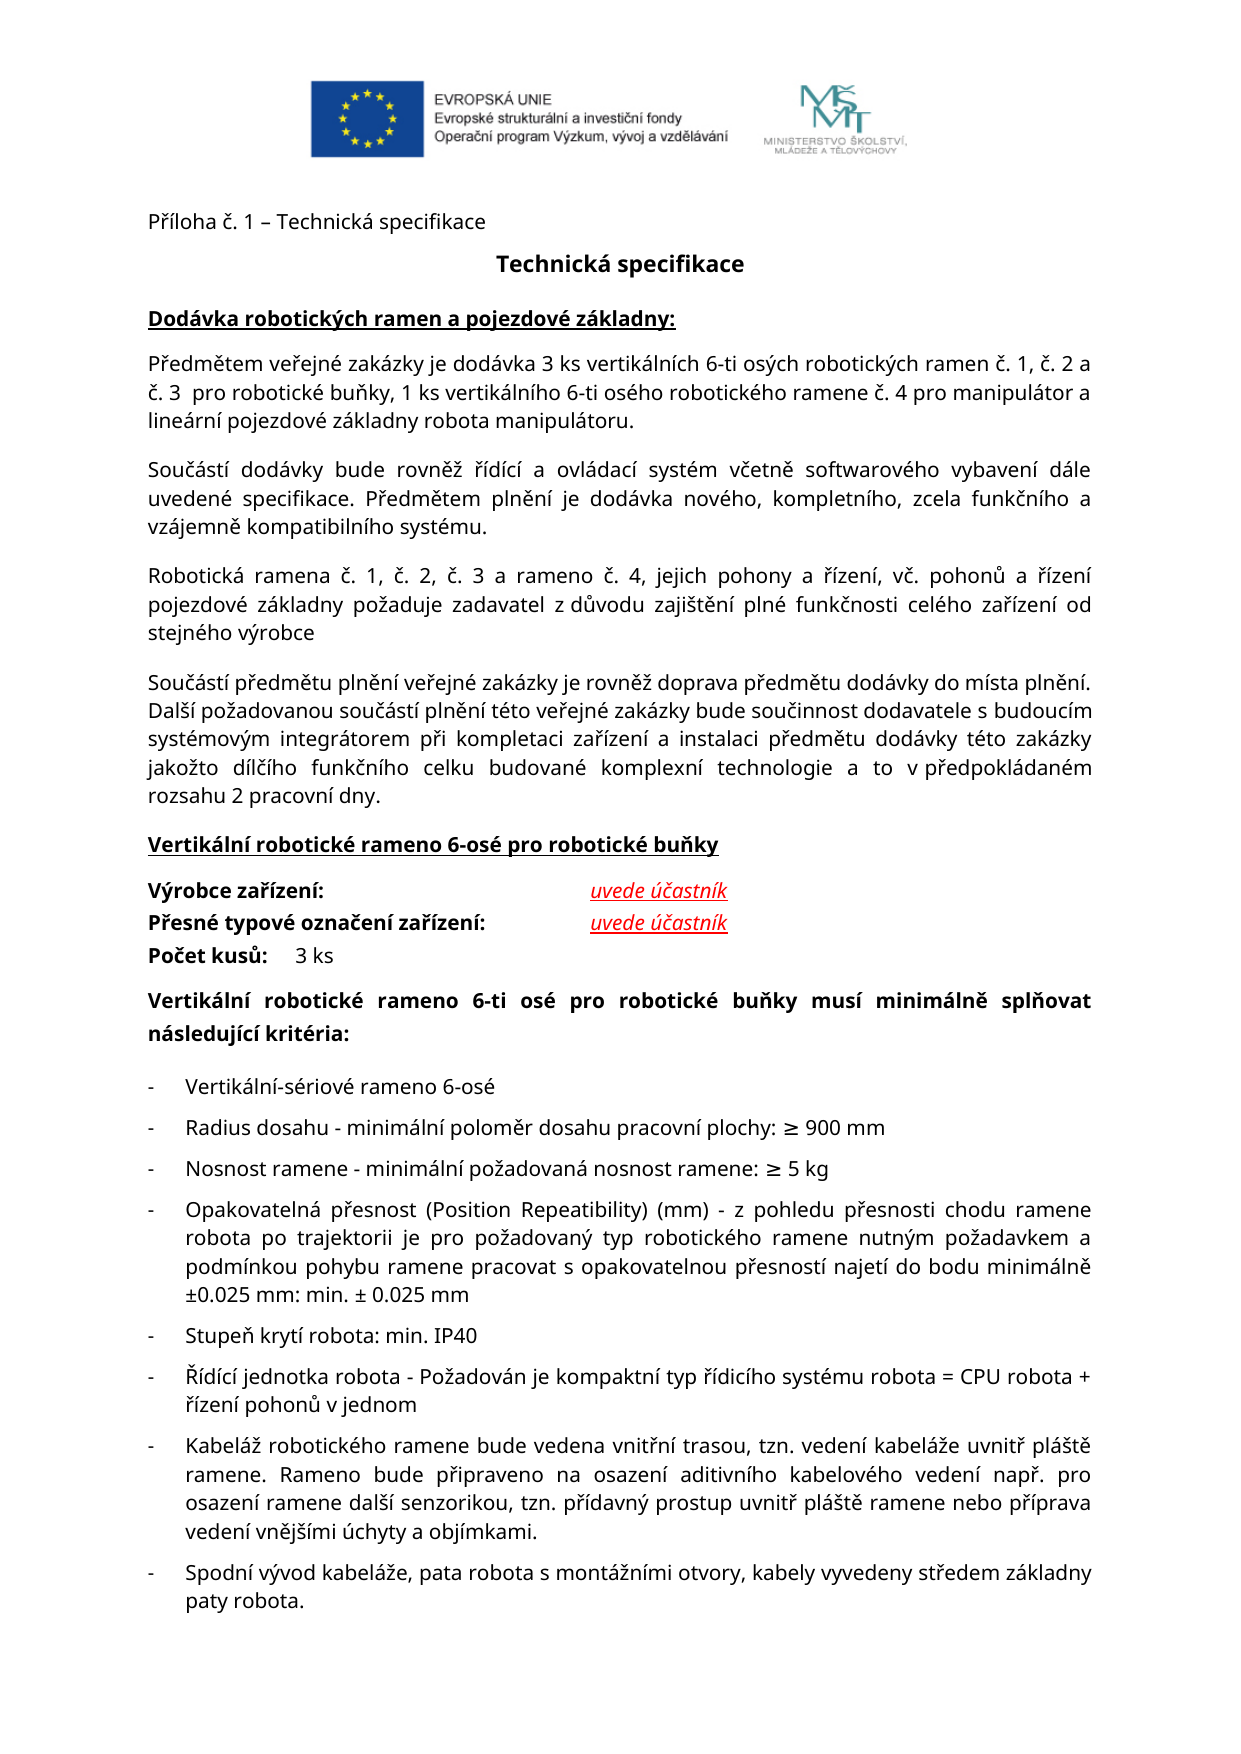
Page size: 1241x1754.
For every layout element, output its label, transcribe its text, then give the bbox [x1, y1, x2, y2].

text Vertikální robotické rameno 6-osé pro robotické buňky [148, 831, 1092, 859]
text Předmětem veřejné zakázky je dodávka 3 ks vertikálních 6-ti osých robotických ramen č. 1, č. 2 a č. 3 pro robotické buňky, 1 ks vertikálního 6-ti osého robotického ramene č. 4 pro manipulátor a lineární pojezdové základny robota manipulátoru. [148, 349, 1092, 434]
list Nosnost ramene - minimální požadovaná nosnost ramene: ≥ 5 kg [148, 1154, 1092, 1182]
list Spodní vývod kabeláže, pata robota s montážními otvory, kabely vyvedeny středem základny paty robota. [148, 1558, 1092, 1614]
text Součástí předmětu plnění veřejné zakázky je rovněž doprava předmětu dodávky do místa plnění. Další požadovanou součástí plnění této veřejné zakázky bude součinnost dodavatele s budoucím systémovým integrátorem při kompletaci zařízení a instalaci předmětu dodávky této zakázky jakožto dílčího funkčního celku budované komplexní technologie a to v předpokládaném rozsahu 2 pracovní dny. [148, 668, 1092, 810]
list Řídící jednotka robota - Požadován je kompaktní typ řídicího systému robota = CPU robota + řízení pohonů v jednom [148, 1362, 1092, 1419]
picture [271, 44, 939, 195]
list Opakovatelná přesnost (Position Repeatibility) (mm) - z pohledu přesnosti chodu ramene robota po trajektorii je pro požadovaný typ robotického ramene nutným požadavkem a podmínkou pohybu ramene pracovat s opakovatelnou přesností najetí do bodu minimálně ±0.025 mm: min. ± 0.025 mm [148, 1195, 1092, 1309]
text Technická specifikace [148, 248, 1092, 279]
list Vertikální-sériové rameno 6-osé [148, 1072, 1092, 1101]
list Kabeláž robotického ramene bude vedena vnitřní trasou, tzn. vedení kabeláže uvnitř pláště ramene. Rameno bude připraveno na osazení aditivního kabelového vedení např. pro osazení ramene další senzorikou, tzn. přídavný prostup uvnitř pláště ramene nebo příprava vedení vnějšími úchyty a objímkami. [148, 1431, 1092, 1545]
text Přesné typové označení zařízení: uvede účastník [148, 908, 1092, 937]
list Radius dosahu - minimální poloměr dosahu pracovní plochy: ≥ 900 mm [148, 1113, 1092, 1141]
text Vertikální robotické rameno 6-ti osé pro robotické buňky musí minimálně splňovat následující kritéria: [148, 986, 1092, 1047]
text Dodávka robotických ramen a pojezdové základny: [148, 304, 1092, 332]
text Příloha č. 1 – Technická specifikace [148, 207, 1092, 235]
text Výrobce zařízení: uvede účastník [148, 876, 1092, 904]
list Stupeň krytí robota: min. IP40 [148, 1321, 1092, 1349]
text Robotická ramena č. 1, č. 2, č. 3 a rameno č. 4, jejich pohony a řízení, vč. pohonů a řízení pojezdové základny požaduje zadavatel z důvodu zajištění plné funkčnosti celého zařízení od stejného výrobce [148, 561, 1092, 647]
text Počet kusů: 3 ks [148, 941, 1092, 969]
text Součástí dodávky bude rovněž řídící a ovládací systém včetně softwarového vybavení dále uvedené specifikace. Předmětem plnění je dodávka nového, kompletního, zcela funkčního a vzájemně kompatibilního systému. [148, 455, 1092, 541]
